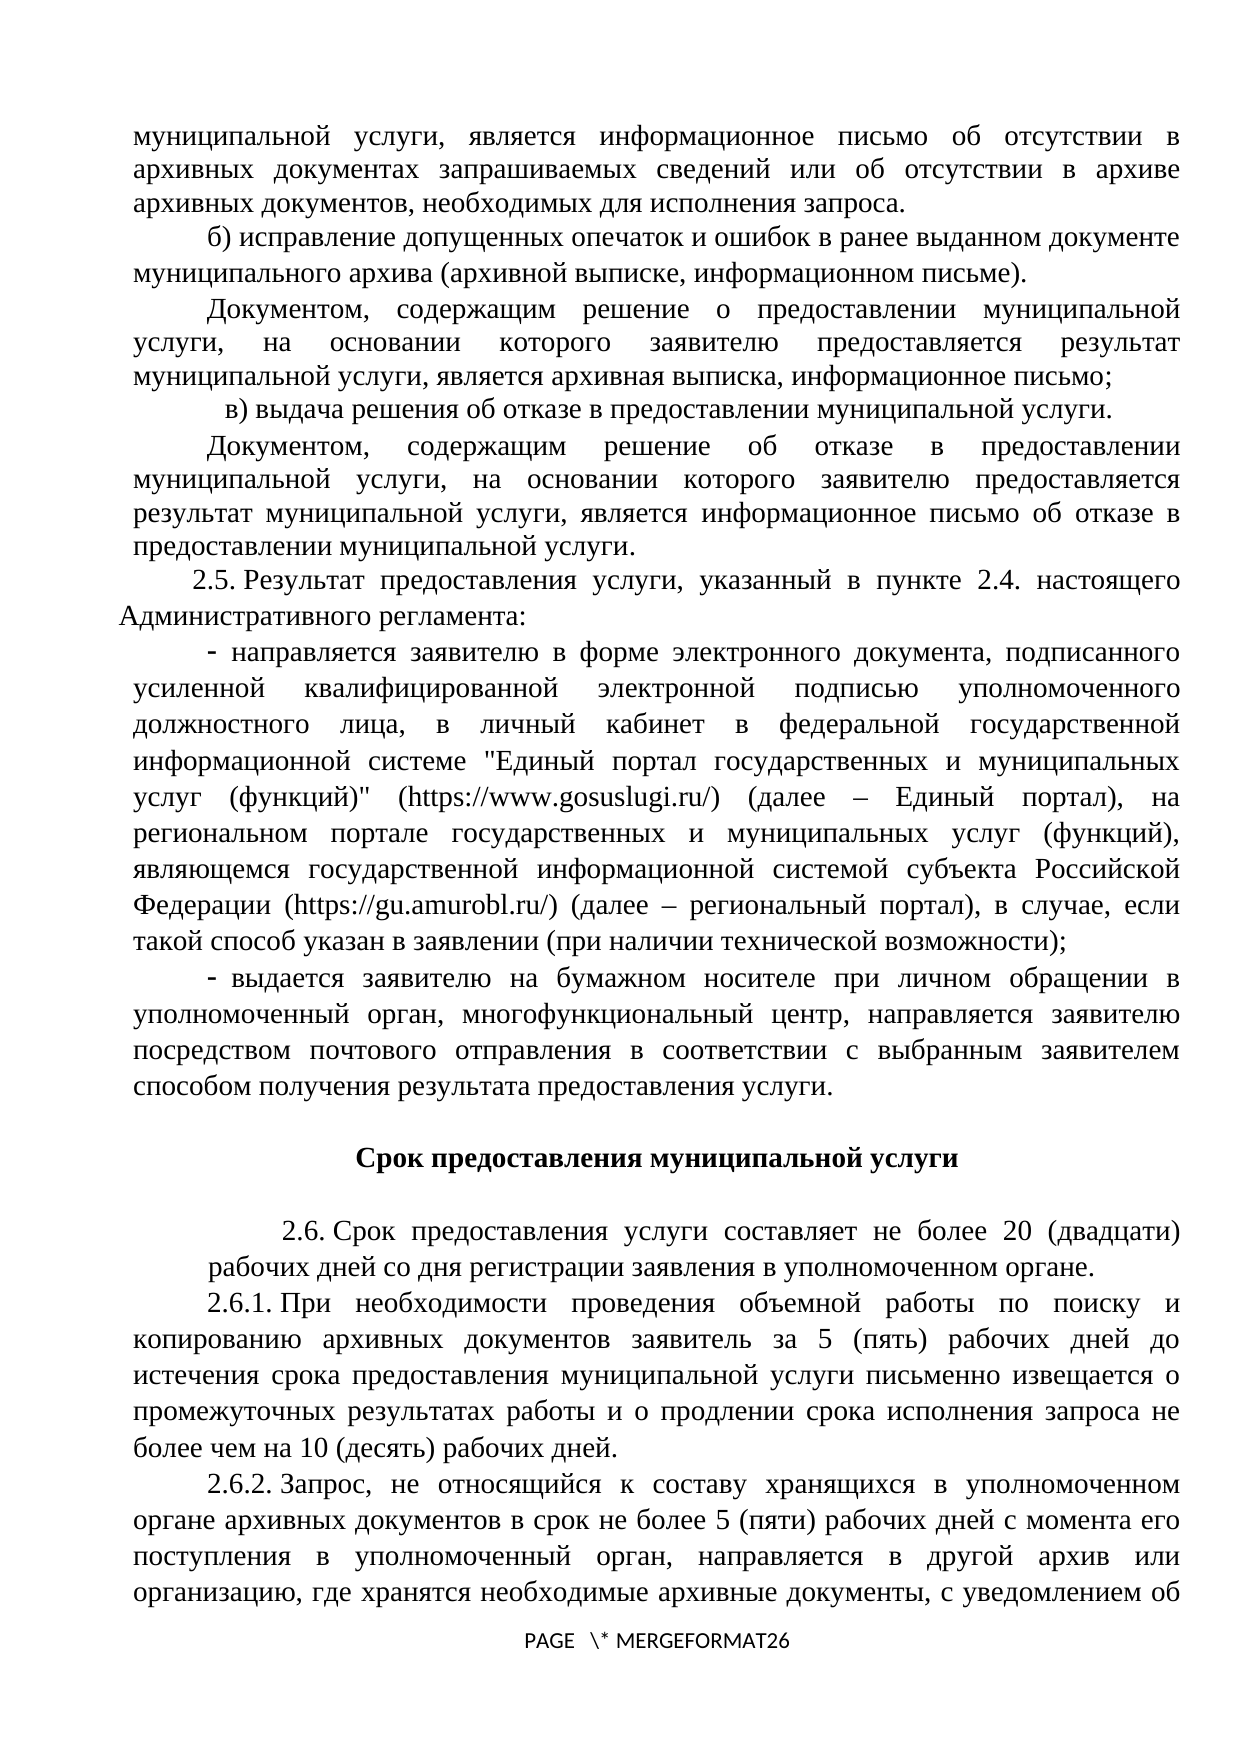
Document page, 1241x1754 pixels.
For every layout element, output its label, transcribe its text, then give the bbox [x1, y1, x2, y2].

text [133, 118, 1181, 219]
list При необходимости проведения объемной работы по поиску и копированию архивных документов заявитель за 5 (пять) рабочих дней до истечения срока предоставления муниципальной услуги письменно извещается о промежуточных результатах работы и о продлении срока исполнения запроса не более чем на 10 (десять) рабочих дней. [133, 1285, 1181, 1463]
list в) выдача решения об отказе в предоставлении муниципальной услуги. [224, 392, 1181, 425]
text Документом, содержащим решение об отказе в предоставлении муниципальной услуги, на основании которого заявителю предоставляется результат муниципальной услуги, является информационное письмо об отказе в предоставлении муниципальной услуги. [133, 428, 1181, 562]
list Срок предоставления услуги составляет не более 20 (двадцати) рабочих дней со дня регистрации заявления в уполномоченном органе. [208, 1213, 1181, 1282]
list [133, 1466, 1181, 1608]
text б) исправление допущенных опечаток и ошибок в ранее выданном документе муниципального архива (архивной выписке, информационном письме). [133, 219, 1181, 288]
list Результат предоставления услуги, указанный в пункте 2.4. настоящего Административного регламента: [118, 562, 1181, 632]
list направляется заявителю в форме электронного документа, подписанного усиленной квалифицированной электронной подписью уполномоченного должностного лица, в личный кабинет в федеральной государственной информационной системе "Единый портал государственных и муниципальных услуг (функций)" (https://www.gosuslugi.ru/) (далее – Единый портал), на региональном портале государственных и муниципальных услуг (функций), являющемся государственной информационной системой субъекта Российской Федерации (https://gu.amurobl.ru/) (далее – региональный портал), в случае, если такой способ указан в заявлении (при наличии технической возможности); [133, 634, 1181, 957]
text Документом, содержащим решение о предоставлении муниципальной услуги, на основании которого заявителю предоставляется результат муниципальной услуги, является архивная выписка, информационное письмо; [133, 291, 1181, 392]
list выдается заявителю на бумажном носителе при личном обращении в уполномоченный орган, многофункциональный центр, направляется заявителю посредством почтового отправления в соответствии с выбранным заявителем способом получения результата предоставления услуги. [133, 960, 1181, 1102]
text Срок предоставления муниципальной услуги [133, 1141, 1181, 1174]
